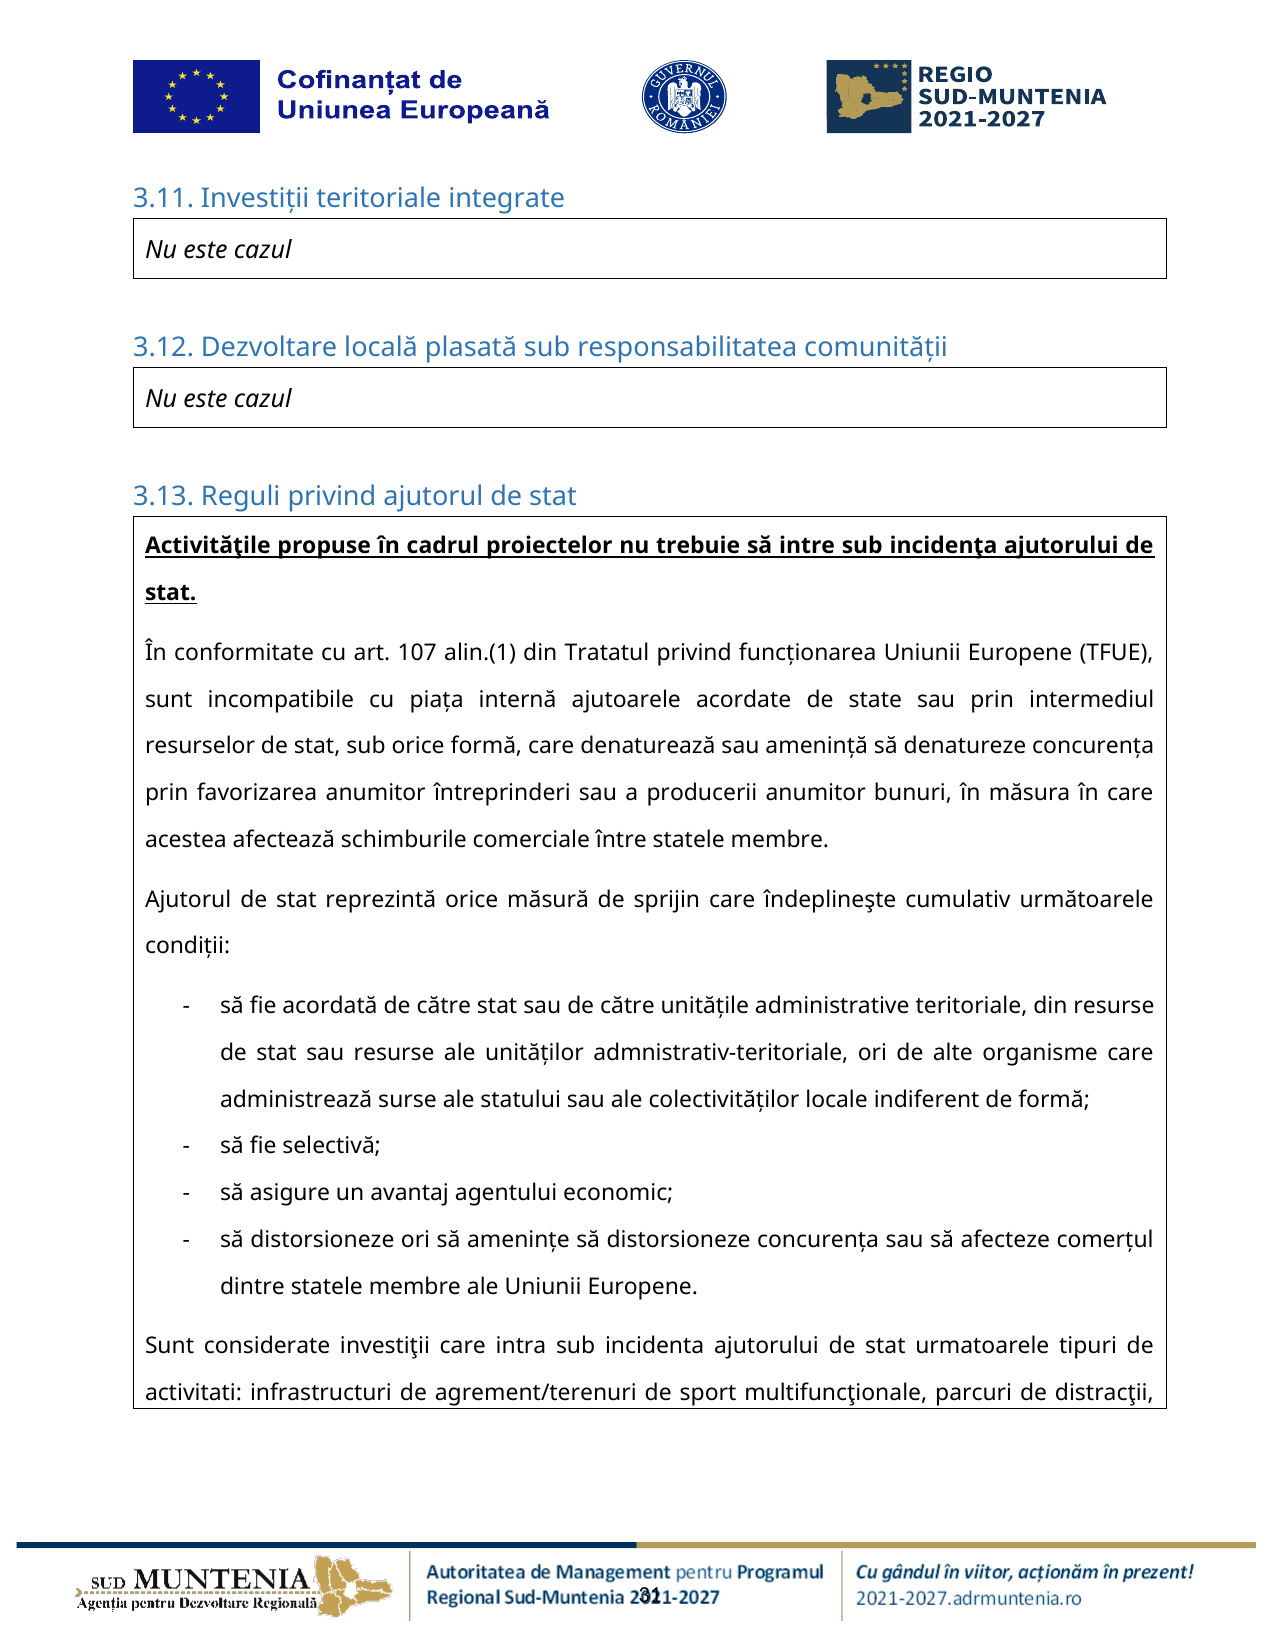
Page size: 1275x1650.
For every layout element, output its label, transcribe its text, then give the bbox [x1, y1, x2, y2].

subtitle 3.11. Investiții teritoriale integrate [133, 178, 1167, 215]
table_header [134, 517, 1166, 1408]
subtitle 3.12. Dezvoltare locală plasată sub responsabilitatea comunității [133, 327, 1167, 364]
subtitle 3.13. Reguli privind ajutorul de stat [133, 476, 1167, 513]
picture [16, 1542, 1257, 1622]
table_header Nu este cazul [134, 368, 1166, 427]
table_header Nu este cazul [134, 219, 1166, 278]
